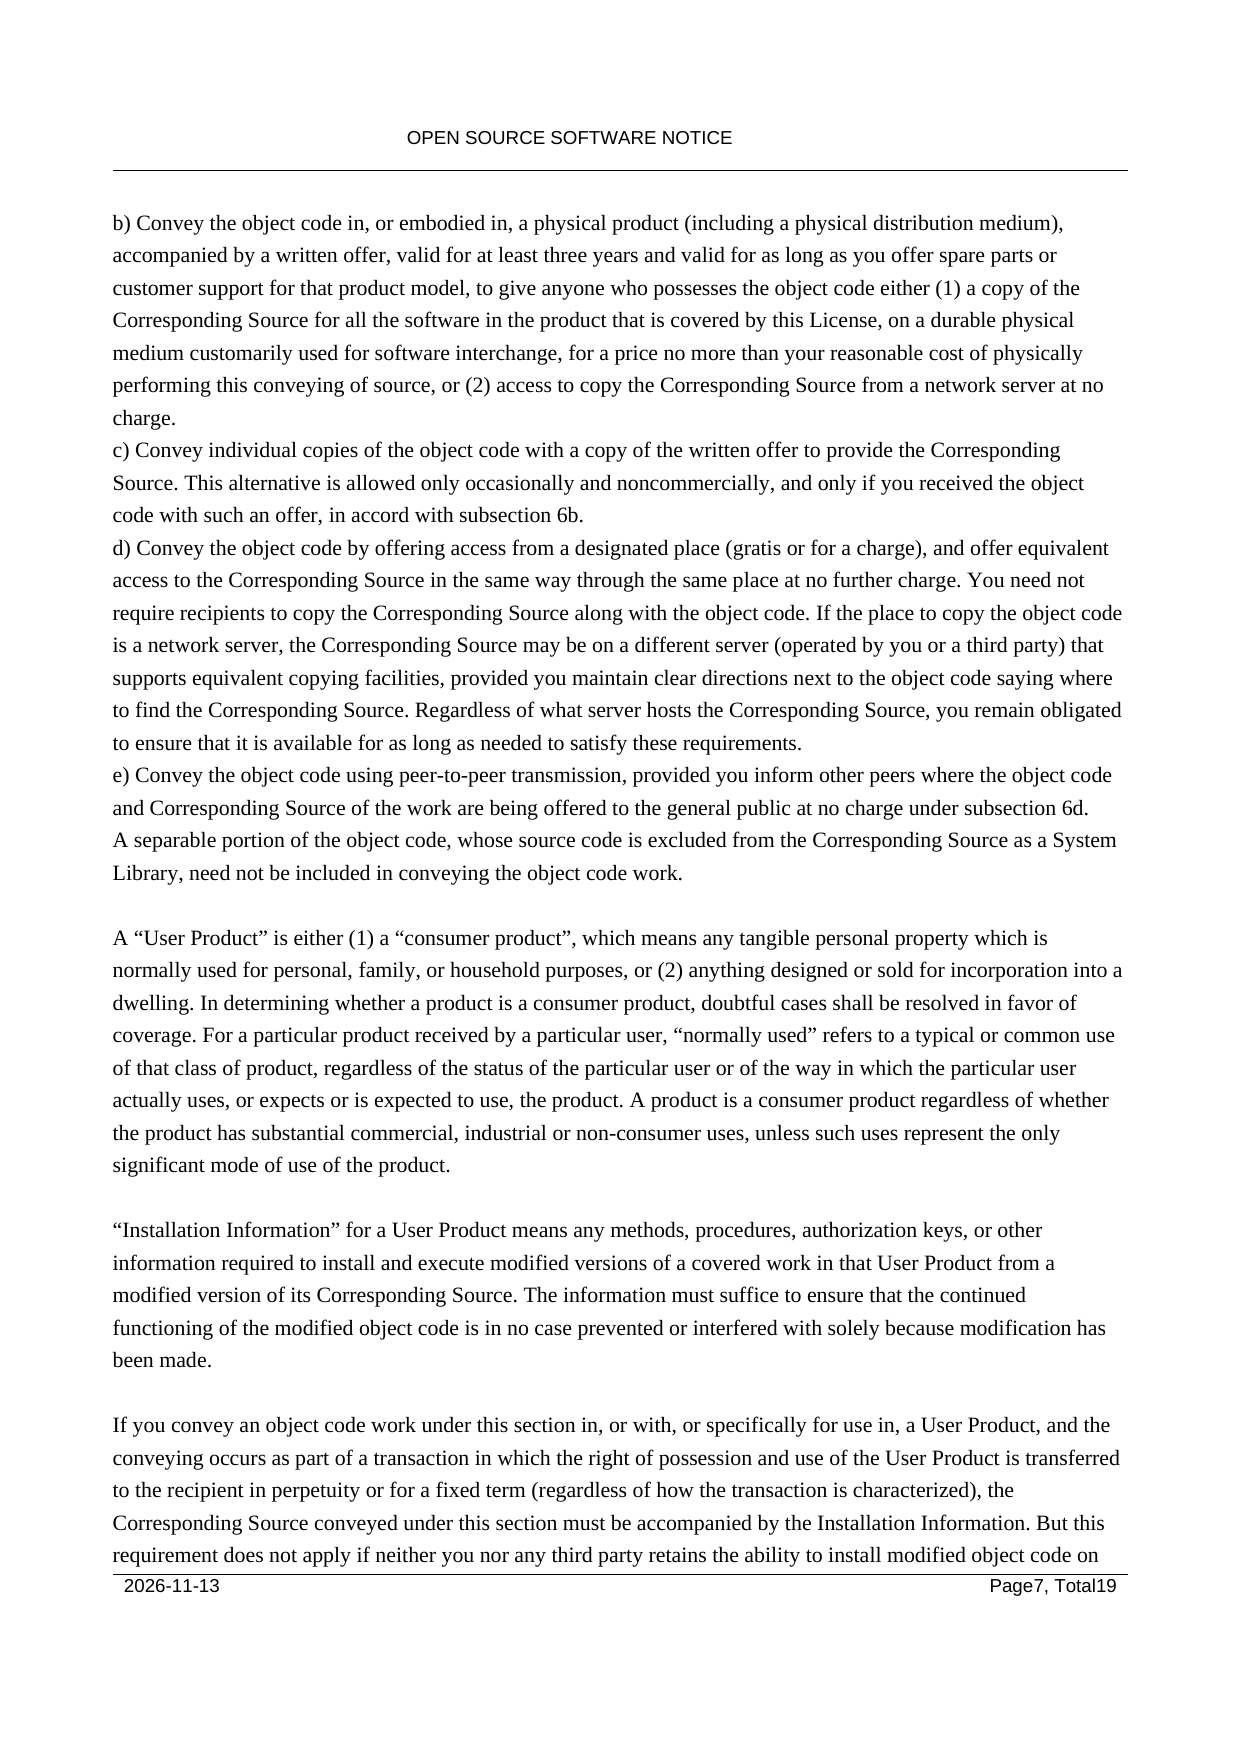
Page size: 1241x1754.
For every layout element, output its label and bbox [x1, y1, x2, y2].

text [112, 206, 1128, 1571]
